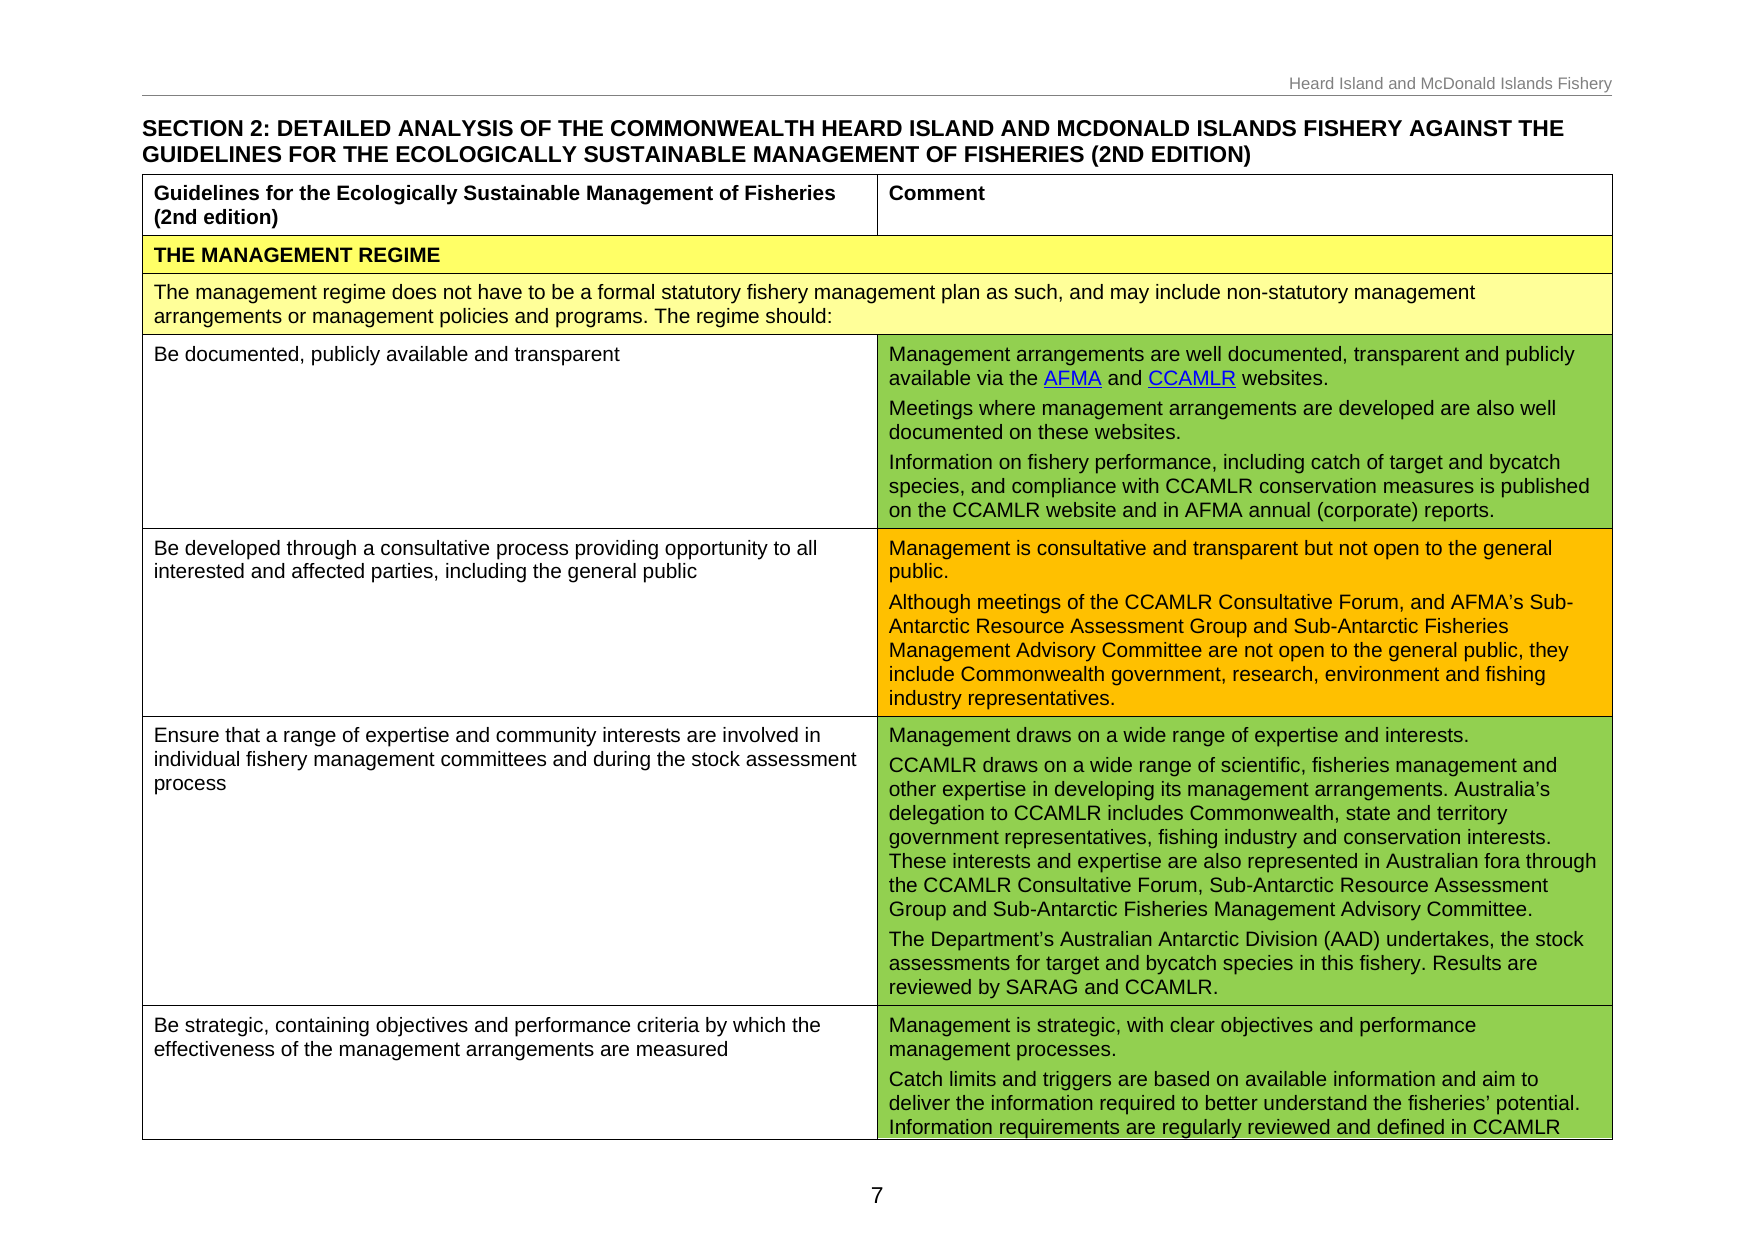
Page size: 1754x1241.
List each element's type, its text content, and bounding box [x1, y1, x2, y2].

table_cell THE MANAGEMENT REGIME [143, 236, 1612, 273]
table_cell Management arrangements are well documented, transparent and publicly available via the AFMA and CCAMLR websites. Meetings where management arrangements are developed are also well documented on these websites. Information on fishery performance, including catch of target and bycatch species, and compliance with CCAMLR conservation measures is published on the CCAMLR website and in AFMA annual (corporate) reports. [878, 335, 1612, 528]
table_cell Be documented, publicly available and transparent [143, 335, 877, 528]
table_cell Management is consultative and transparent but not open to the general public. Although meetings of the CCAMLR Consultative Forum, and AFMA’s Sub-Antarctic Resource Assessment Group and Sub-Antarctic Fisheries Management Advisory Committee are not open to the general public, they include Commonwealth government, research, environment and fishing industry representatives. [878, 529, 1612, 716]
table_cell Be developed through a consultative process providing opportunity to all interested and affected parties, including the general public [143, 529, 877, 716]
table_header Guidelines for the Ecologically Sustainable Management of Fisheries (2nd edition) [143, 175, 877, 235]
table_cell Management draws on a wide range of expertise and interests. CCAMLR draws on a wide range of scientific, fisheries management and other expertise in developing its management arrangements. Australia’s delegation to CCAMLR includes Commonwealth, state and territory government representatives, fishing industry and conservation interests. These interests and expertise are also represented in Australian fora through the CCAMLR Consultative Forum, Sub-Antarctic Resource Assessment Group and Sub-Antarctic Fisheries Management Advisory Committee. The Department’s Australian Antarctic Division (AAD) undertakes, the stock assessments for target and bycatch species in this fishery. Results are reviewed by SARAG and CCAMLR. [878, 717, 1612, 1005]
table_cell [878, 1006, 1612, 1138]
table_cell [143, 1006, 877, 1138]
subtitle Section 2: Detailed Analysis of the Commonwealth Heard Island and McDonald Islands Fishery Against the Guidelines for the Ecologically Sustainable Management of Fisheries (2nd Edition) [142, 115, 1612, 168]
table_header Comment [878, 175, 1612, 235]
table_cell The management regime does not have to be a formal statutory fishery management plan as such, and may include non-statutory management arrangements or management policies and programs. The regime should: [143, 274, 1612, 334]
table_cell Ensure that a range of expertise and community interests are involved in individual fishery management committees and during the stock assessment process [143, 717, 877, 1005]
